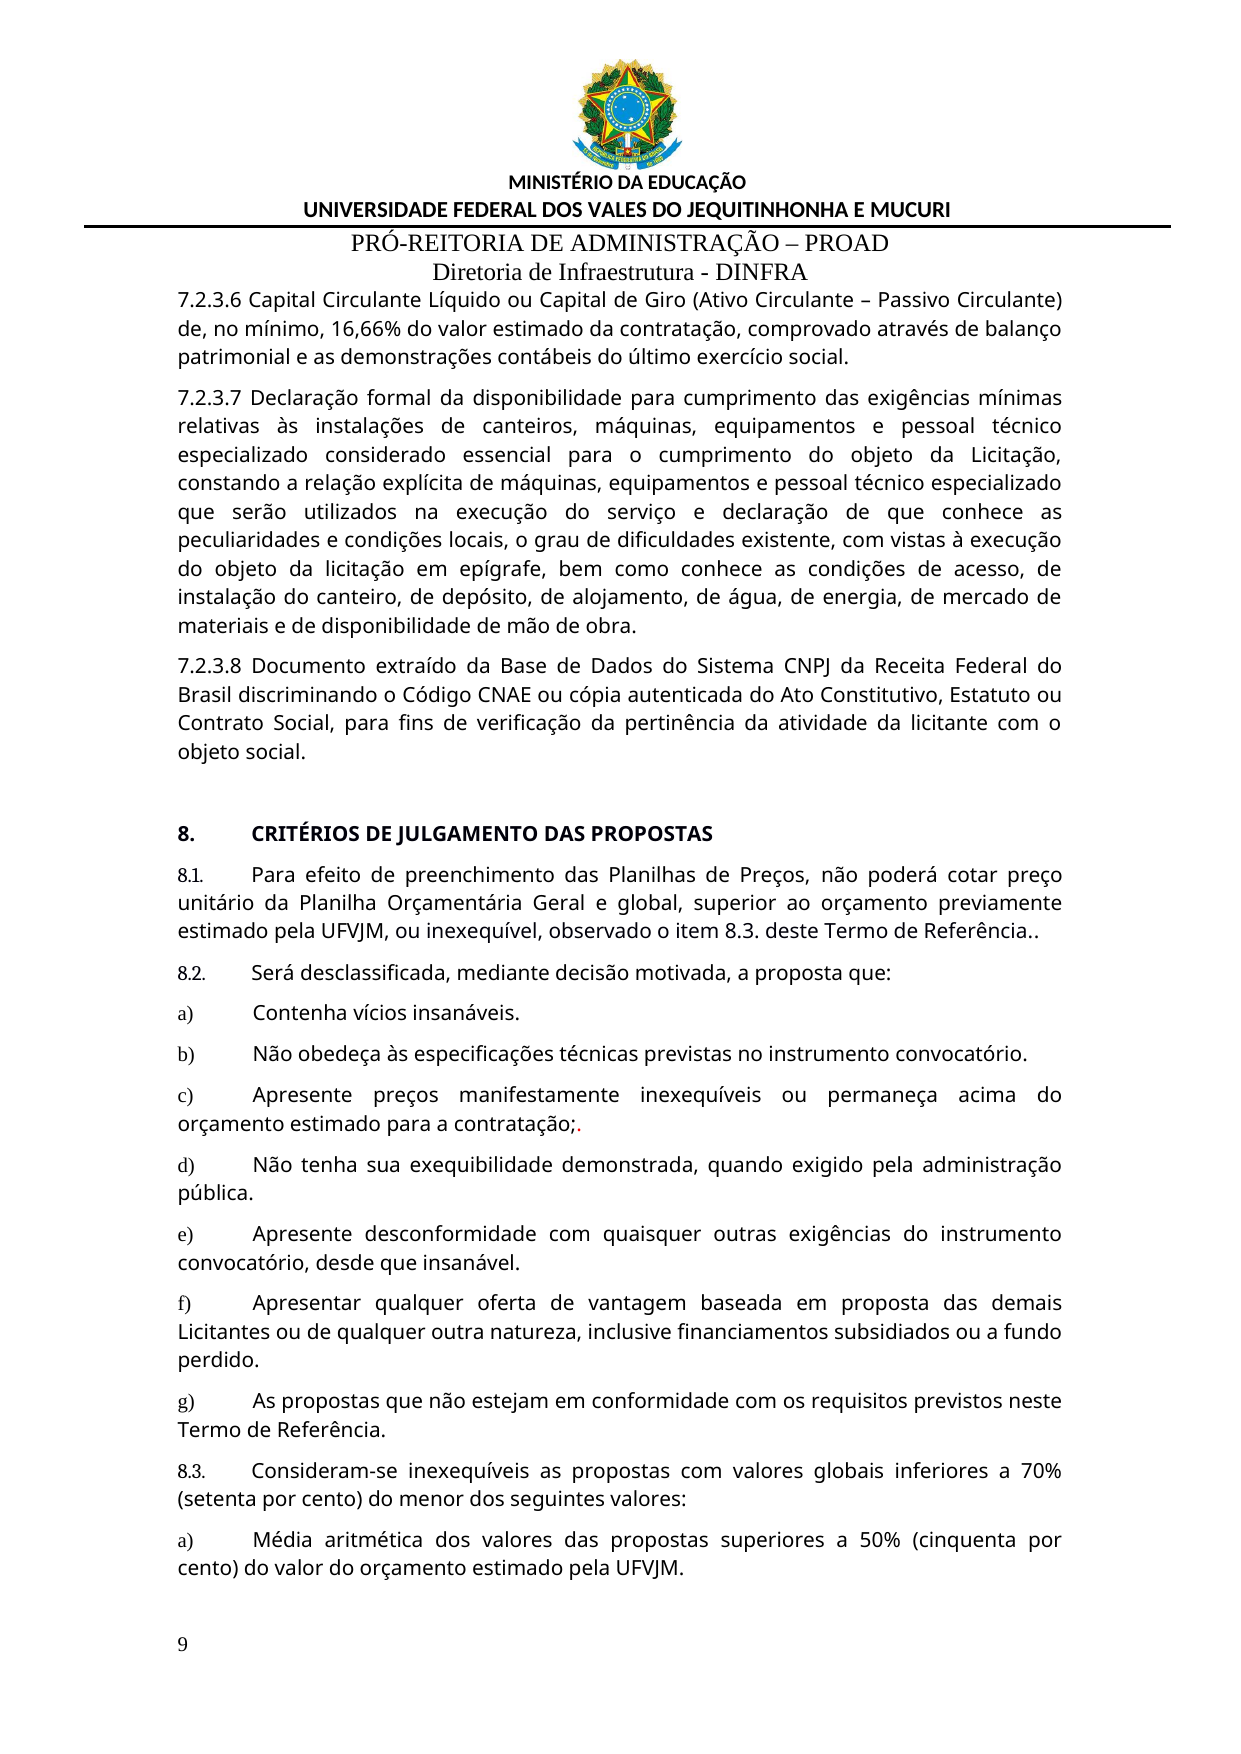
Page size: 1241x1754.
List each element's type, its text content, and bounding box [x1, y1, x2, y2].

list Média aritmética dos valores das propostas superiores a 50% (cinquenta por cento) do valor do orçamento estimado pela UFVJM. [177, 1525, 1063, 1582]
text 7.2.3.7 Declaração formal da disponibilidade para cumprimento das exigências mínimas relativas às instalações de canteiros, máquinas, equipamentos e pessoal técnico especializado considerado essencial para o cumprimento do objeto da Licitação, constando a relação explícita de máquinas, equipamentos e pessoal técnico especializado que serão utilizados na execução do serviço e declaração de que conhece as peculiaridades e condições locais, o grau de dificuldades existente, com vistas à execução do objeto da licitação em epígrafe, bem como conhece as condições de acesso, de instalação do canteiro, de depósito, de alojamento, de água, de energia, de mercado de materiais e de disponibilidade de mão de obra. [177, 383, 1063, 639]
list Apresente preços manifestamente inexequíveis ou permaneça acima do orçamento estimado para a contratação;. [177, 1080, 1063, 1137]
list Será desclassificada, mediante decisão motivada, a proposta que: [177, 958, 1063, 986]
list Apresentar qualquer oferta de vantagem baseada em proposta das demais Licitantes ou de qualquer outra natureza, inclusive financiamentos subsidiados ou a fundo perdido. [177, 1288, 1063, 1374]
list Para efeito de preenchimento das Planilhas de Preços, não poderá cotar preço unitário da Planilha Orçamentária Geral e global, superior ao orçamento previamente estimado pela UFVJM, ou inexequível, observado o item 8.3. deste Termo de Referência.. [177, 860, 1063, 945]
list Não tenha sua exequibilidade demonstrada, quando exigido pela administração pública. [177, 1150, 1063, 1207]
text 7.2.3.8 Documento extraído da Base de Dados do Sistema CNPJ da Receita Federal do Brasil discriminando o Código CNAE ou cópia autenticada do Ato Constitutivo, Estatuto ou Contrato Social, para fins de verificação da pertinência da atividade da licitante com o objeto social. [177, 652, 1063, 765]
text 7.2.3.6 Capital Circulante Líquido ou Capital de Giro (Ativo Circulante – Passivo Circulante) de, no mínimo, 16,66% do valor estimado da contratação, comprovado através de balanço patrimonial e as demonstrações contábeis do último exercício social. [177, 285, 1063, 371]
list As propostas que não estejam em conformidade com os requisitos previstos neste Termo de Referência. [177, 1386, 1063, 1443]
list Não obedeça às especificações técnicas previstas no instrumento convocatório. [177, 1039, 1063, 1068]
list Consideram-se inexequíveis as propostas com valores globais inferiores a 70% (setenta por cento) do menor dos seguintes valores: [177, 1456, 1063, 1513]
list Contenha vícios insanáveis. [177, 998, 1063, 1027]
list CRITÉRIOS DE JULGAMENTO DAS PROPOSTAS [177, 819, 1063, 847]
list Apresente desconformidade com quaisquer outras exigências do instrumento convocatório, desde que insanável. [177, 1219, 1063, 1276]
picture [572, 59, 683, 170]
